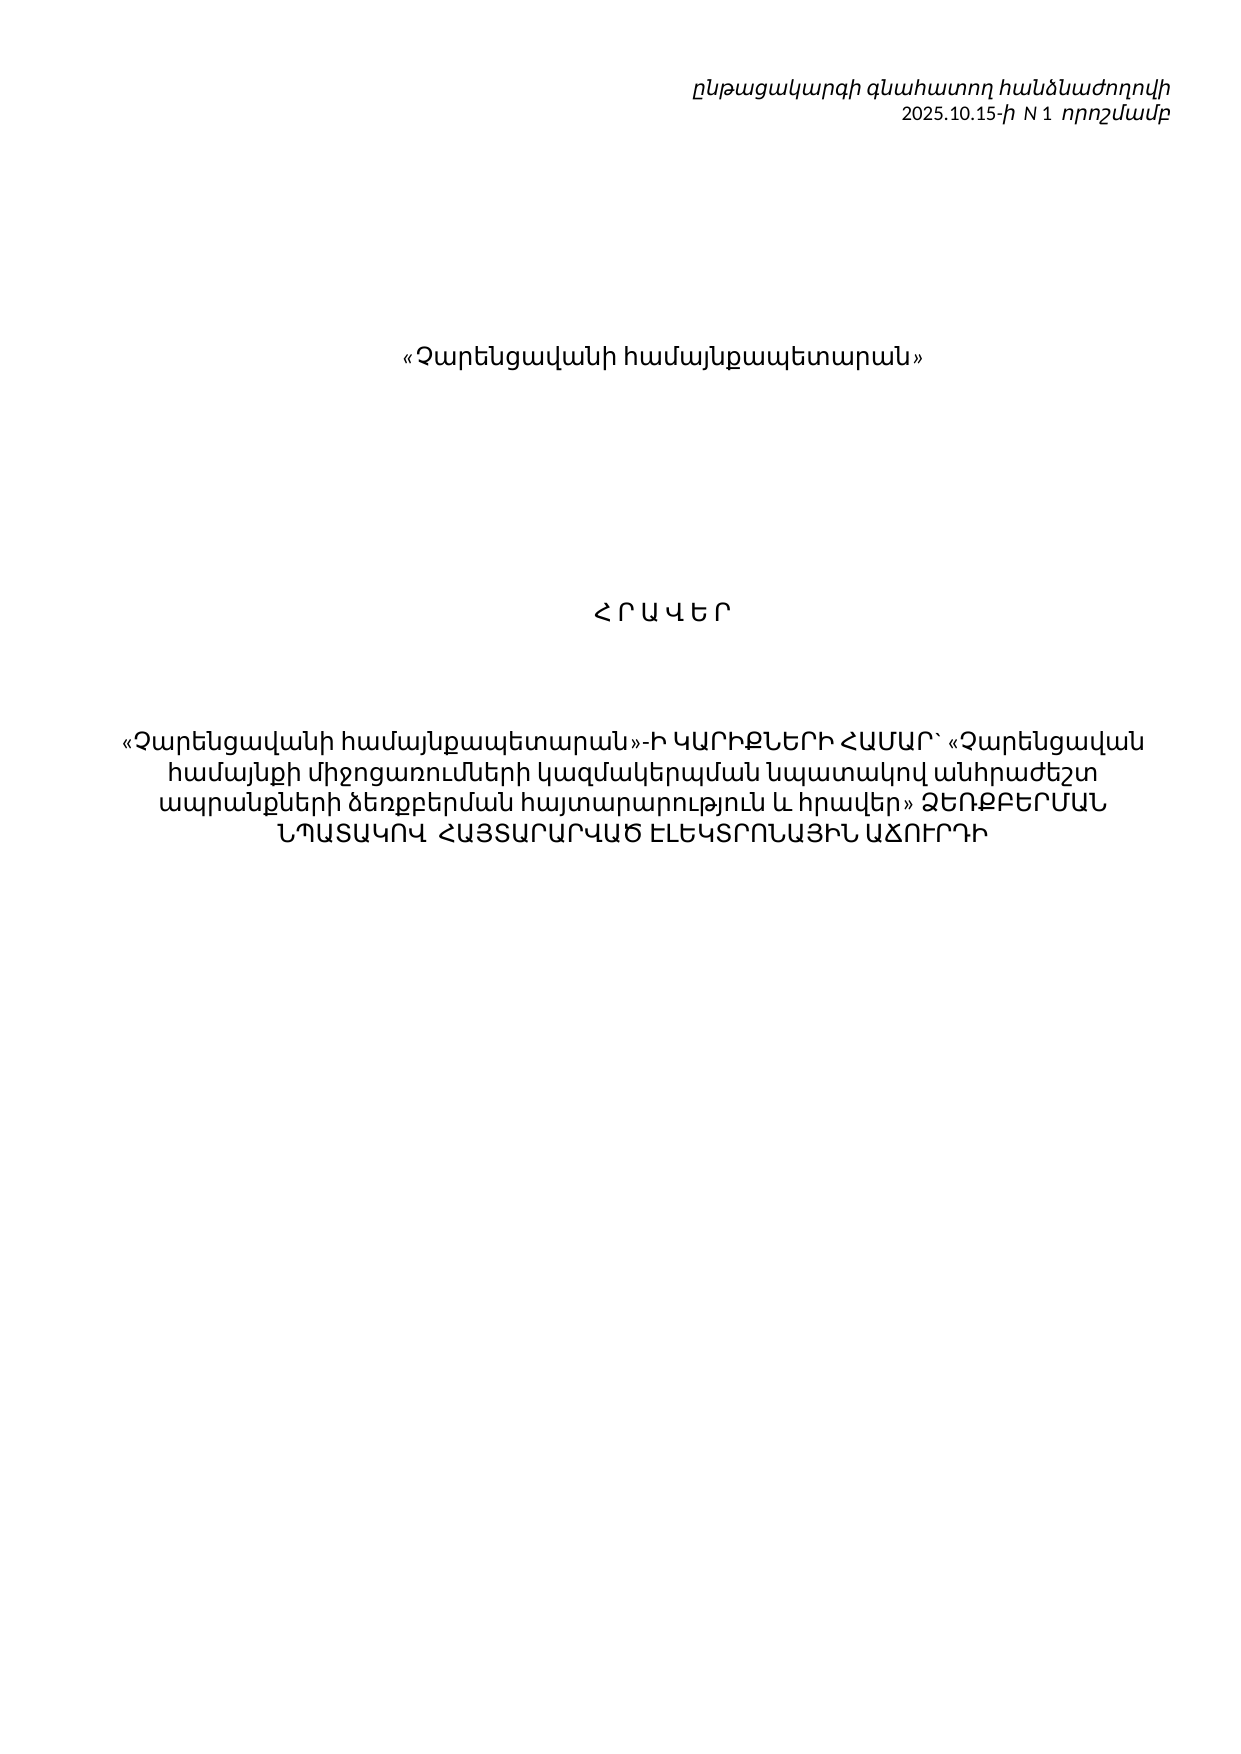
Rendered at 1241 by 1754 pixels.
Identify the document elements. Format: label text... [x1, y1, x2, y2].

text ընթացակարգի գնահատող հանձնաժողովի [94, 75, 1171, 100]
text 2025.10.15 -ի N 1 որոշմամբ [94, 100, 1171, 126]
text Հ Ր Ա Վ Ե Ր [94, 597, 1172, 628]
text «Չարենցավանի համայնքապետարան»-Ի ԿԱՐԻՔՆԵՐԻ ՀԱՄԱՐ` «Չարենցավան համայնքի միջոցառումների կազմակերպման նպատակով անհրաժեշտ ապրանքների ձեռքբերման հայտարարություն և հրավեր» ՁԵՌՔԲԵՐՄԱՆ ՆՊԱՏԱԿՈՎ ՀԱՅՏԱՐԱՐՎԱԾ ԷԼԵԿՏՐՈՆԱՅԻՆ ԱՃՈՒՐԴԻ [94, 726, 1172, 848]
text « Չարենցավանի համայնքապետարան» [94, 341, 1172, 371]
